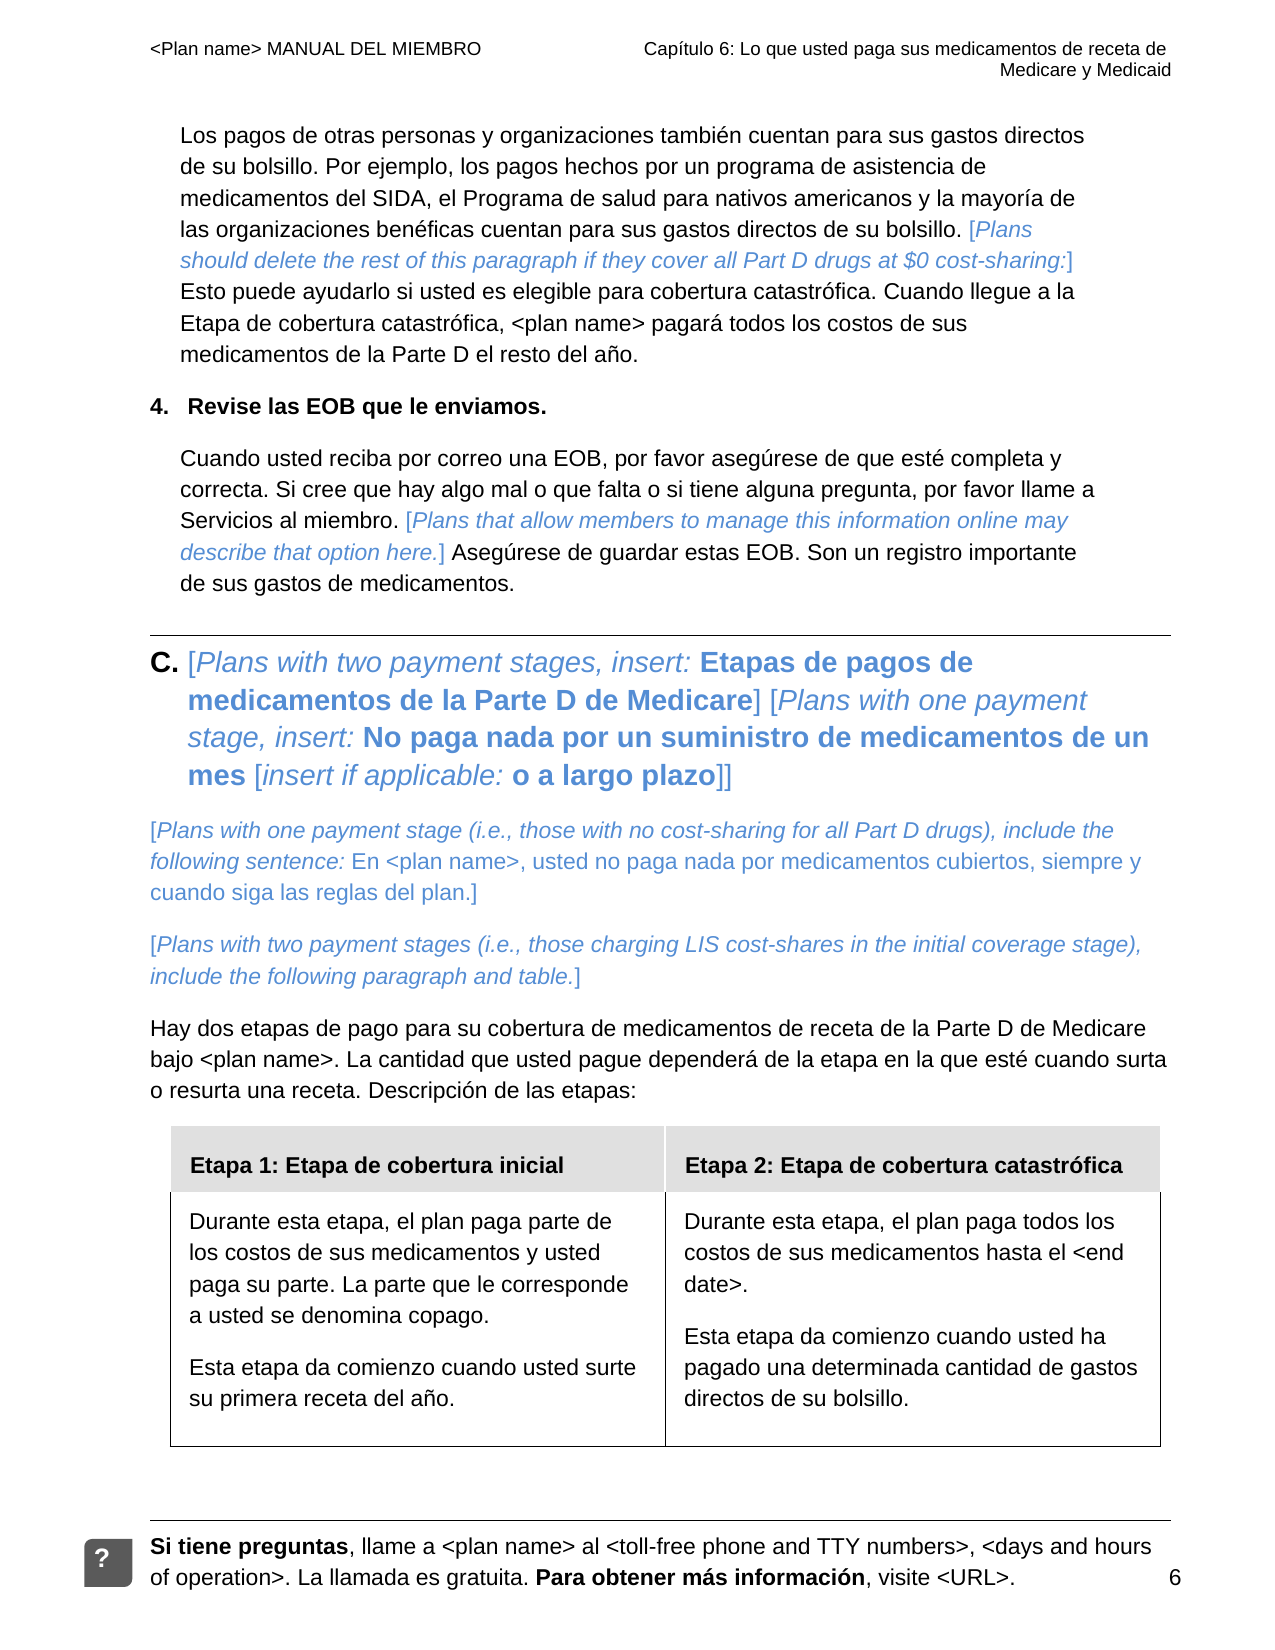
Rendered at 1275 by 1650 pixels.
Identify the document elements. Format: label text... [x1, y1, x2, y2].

table_header Etapa 1: Etapa de cobertura inicial [171, 1126, 664, 1192]
table_cell Durante esta etapa, el plan paga parte de los costos de sus medicamentos y usted paga su parte. La parte que le corresponde a usted se denomina copago. Esta etapa da comienzo cuando usted surte su primera receta del año. [171, 1192, 665, 1446]
table_cell Durante esta etapa, el plan paga todos los costos de sus medicamentos hasta el <end date>. Esta etapa da comienzo cuando usted ha pagado una determinada cantidad de gastos directos de su bolsillo. [666, 1192, 1160, 1446]
text Cuando usted reciba por correo una EOB, por favor asegúrese de que esté completa y correcta. Si cree que hay algo mal o que falta o si tiene alguna pregunta, por favor llame a Servicios al miembro. [Plans that allow members to manage this information online may describe that option here.] Asegúrese de guardar estas EOB. Son un registro importante de sus gastos de medicamentos. [180, 441, 1096, 598]
text [Plans with one payment stage (i.e., those with no cost-sharing for all Part D drugs), include the following sentence: En <plan name>, usted no paga nada por medicamentos cubiertos, siempre y cuando siga las reglas del plan.] [150, 813, 1171, 907]
text Hay dos etapas de pago para su cobertura de medicamentos de receta de la Parte D de Medicare bajo <plan name>. La cantidad que usted pague dependerá de la etapa en la que esté cuando surta o resurta una receta. Descripción de las etapas: [150, 1011, 1171, 1105]
subtitle C. [Plans with two payment stages, insert: Etapas de pagos de medicamentos de la Parte D de Medicare] [Plans with one payment stage, insert: No paga nada por un suministro de medicamentos de un mes [insert if applicable: o a largo plazo]] [150, 636, 1171, 792]
text [Plans with two payment stages (i.e., those charging LIS cost-shares in the initial coverage stage), include the following paragraph and table.] [150, 928, 1171, 990]
text Los pagos de otras personas y organizaciones también cuentan para sus gastos directos de su bolsillo. Por ejemplo, los pagos hechos por un programa de asistencia de medicamentos del SIDA, el Programa de salud para nativos americanos y la mayoría de las organizaciones benéficas cuentan para sus gastos directos de su bolsillo. [Plans should delete the rest of this paragraph if they cover all Part D drugs at $0 cost-sharing:] Esto puede ayudarlo si usted es elegible para cobertura catastrófica. Cuando llegue a la Etapa de cobertura catastrófica, <plan name> pagará todos los costos de sus medicamentos de la Parte D el resto del año. [180, 118, 1096, 368]
table_header Etapa 2: Etapa de cobertura catastrófica [666, 1126, 1160, 1192]
list Revise las EOB que le enviamos. [150, 389, 1096, 421]
